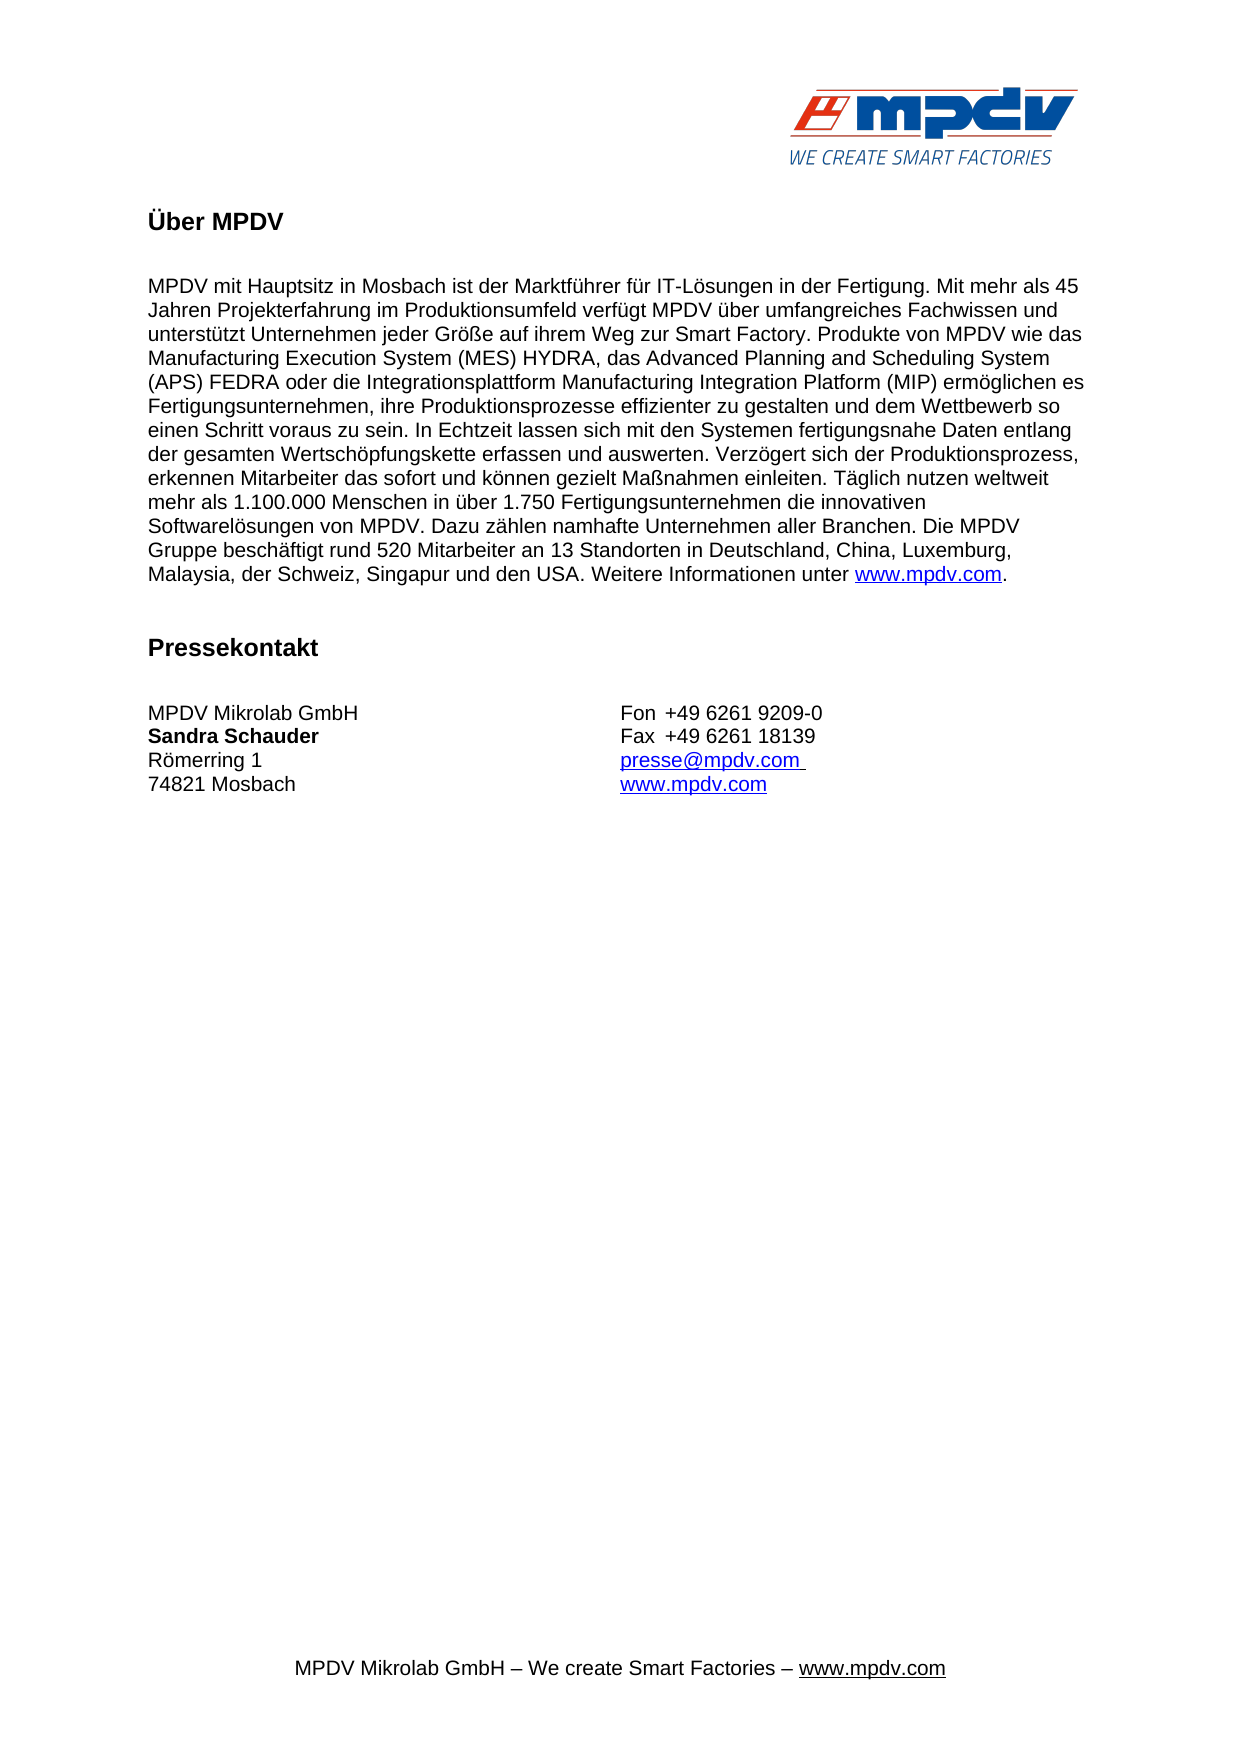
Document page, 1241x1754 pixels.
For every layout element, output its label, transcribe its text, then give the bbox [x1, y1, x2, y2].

text Römerring 1 presse@mpdv.com [148, 748, 1093, 772]
subtitle Pressekontakt [148, 633, 1093, 662]
subtitle Über MPDV [148, 207, 1093, 236]
text MPDV mit Hauptsitz in Mosbach ist der Marktführer für IT-Lösungen in der Fertigung. Mit mehr als 45 Jahren Projekterfahrung im Produktionsumfeld verfügt MPDV über umfangreiches Fachwissen und unterstützt Unternehmen jeder Größe auf ihrem Weg zur Smart Factory. Produkte von MPDV wie das Manufacturing Execution System (MES) HYDRA, das Advanced Planning and Scheduling System (APS) FEDRA oder die Integrationsplattform Manufacturing Integration Platform (MIP) ermöglichen es Fertigungsunternehmen, ihre Produktionsprozesse effizienter zu gestalten und dem Wettbewerb so einen Schritt voraus zu sein. In Echtzeit lassen sich mit den Systemen fertigungsnahe Daten entlang der gesamten Wertschöpfungskette erfassen und auswerten. Verzögert sich der Produktionsprozess, erkennen Mitarbeiter das sofort und können gezielt Maßnahmen einleiten. Täglich nutzen weltweit mehr als 1.100.000 Menschen in über 1.750 Fertigungsunternehmen die innovativen Softwarelösungen von MPDV. Dazu zählen namhafte Unternehmen aller Branchen. Die MPDV Gruppe beschäftigt rund 520 Mitarbeiter an 13 Standorten in Deutschland, China, Luxemburg, Malaysia, der Schweiz, Singapur und den USA. Weitere Informationen unter www.mpdv.com. [148, 274, 1093, 585]
text 74821 Mosbach www.mpdv.com [148, 772, 1093, 796]
picture [775, 73, 1093, 179]
text MPDV Mikrolab GmbH Fon +49 6261 9209-0 [148, 700, 1093, 724]
text Sandra Schauder Fax +49 6261 18139 [148, 724, 1093, 748]
